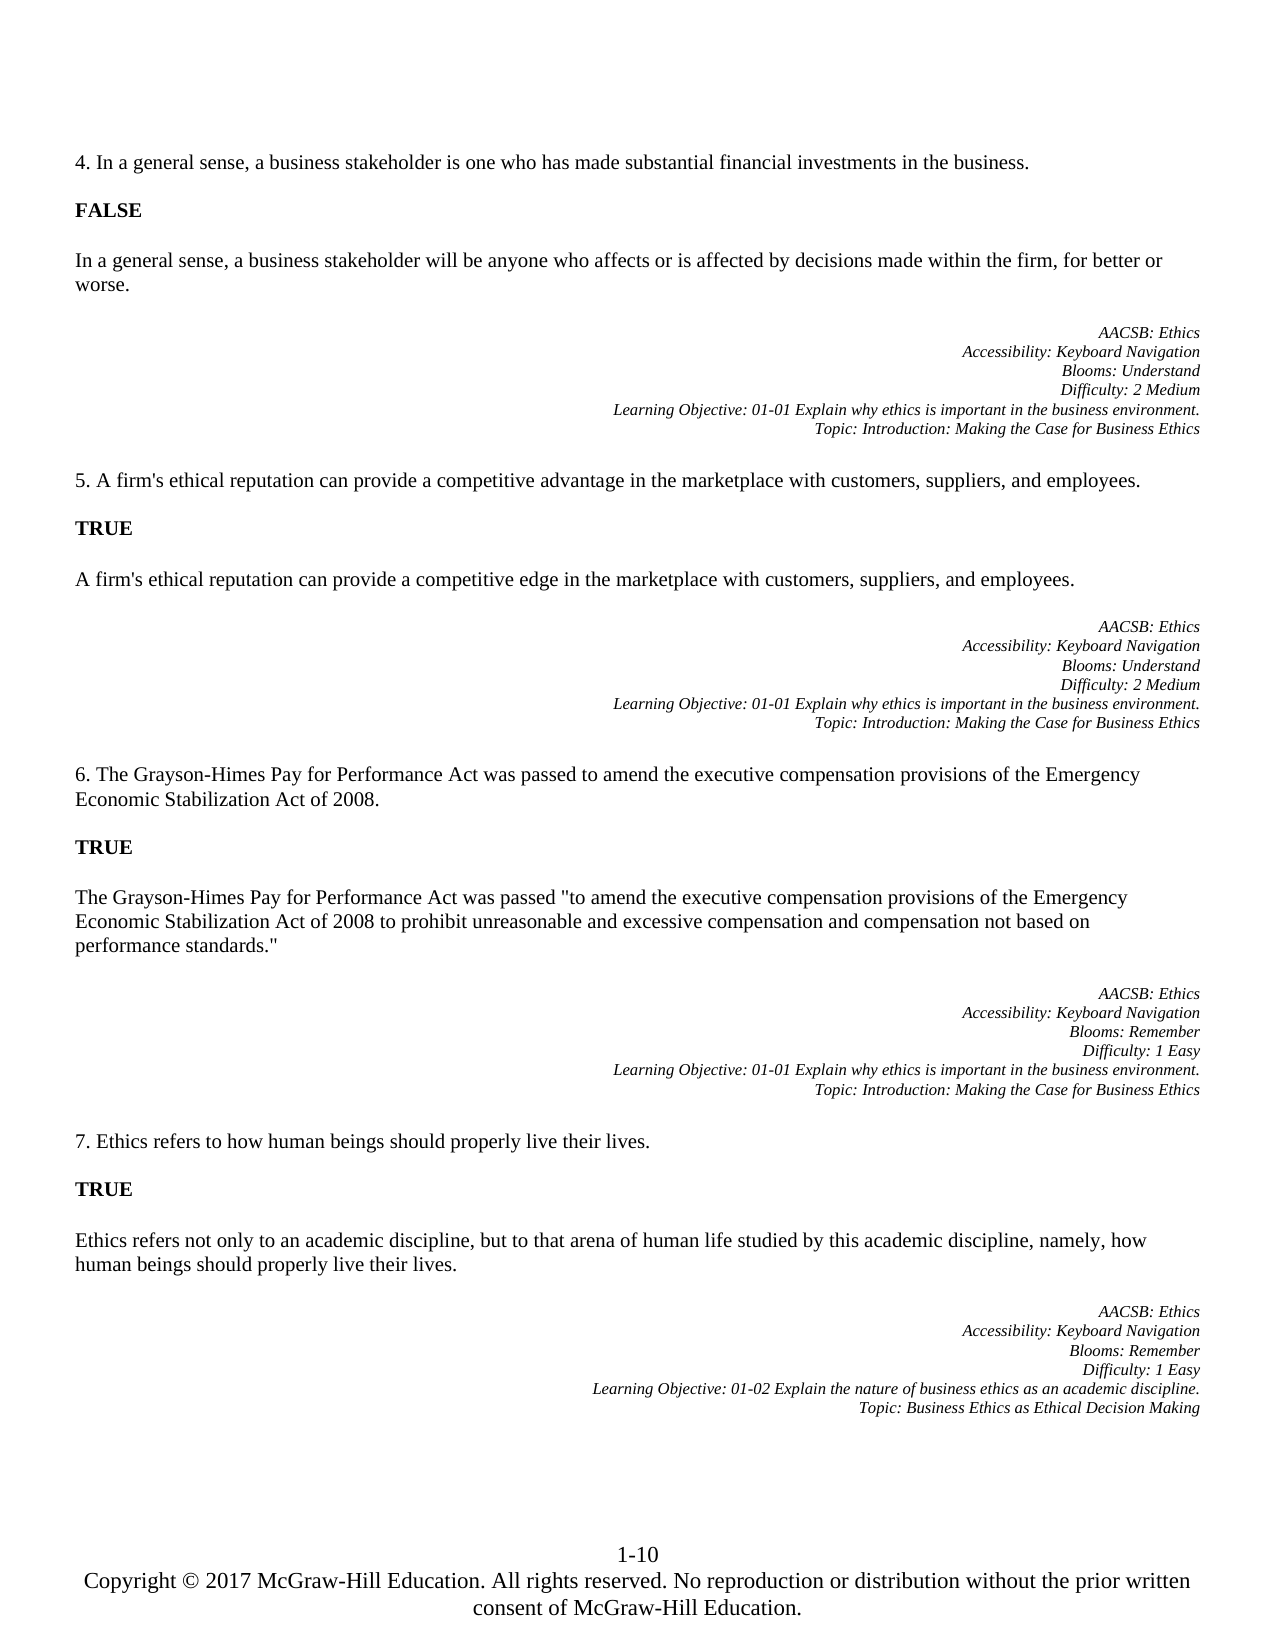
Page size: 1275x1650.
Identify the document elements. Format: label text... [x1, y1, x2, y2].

text FALSE [75, 198, 1200, 222]
text 4. In a general sense, a business stakeholder is one who has made substantial financial investments in the business. [75, 149, 1200, 174]
text TRUE [75, 1177, 1200, 1201]
text 5. A firm's ethical reputation can provide a competitive advantage in the marketplace with customers, suppliers, and employees. [75, 468, 1200, 492]
text Ethics refers not only to an academic discipline, but to that arena of human life studied by this academic discipline, namely, how human beings should properly live their lives. [75, 1227, 1200, 1276]
text 7. Ethics refers to how human beings should properly live their lives. [75, 1129, 1200, 1153]
text A firm's ethical reputation can provide a competitive edge in the marketplace with customers, suppliers, and employees. [75, 567, 1200, 591]
text The Grayson-Himes Pay for Performance Act was passed "to amend the executive compensation provisions of the Emergency Economic Stabilization Act of 2008 to prohibit unreasonable and excessive compensation and compensation not based on performance standards." [75, 885, 1200, 957]
text In a general sense, a business stakeholder will be anyone who affects or is affected by decisions made within the firm, for better or worse. [75, 248, 1200, 296]
text AACSB: Ethics Accessibility: Keyboard Navigation Blooms: Remember Difficulty: 1 Easy Learning Objective: 01-01 Explain why ethics is important in the business environment. Topic: Introduction: Making the Case for Business Ethics [75, 983, 1200, 1127]
text AACSB: Ethics Accessibility: Keyboard Navigation Blooms: Understand Difficulty: 2 Medium Learning Objective: 01-01 Explain why ethics is important in the business environment. Topic: Introduction: Making the Case for Business Ethics [75, 323, 1200, 466]
text AACSB: Ethics Accessibility: Keyboard Navigation Blooms: Understand Difficulty: 2 Medium Learning Objective: 01-01 Explain why ethics is important in the business environment. Topic: Introduction: Making the Case for Business Ethics [75, 617, 1200, 760]
text TRUE [75, 516, 1200, 540]
text AACSB: Ethics Accessibility: Keyboard Navigation Blooms: Remember Difficulty: 1 Easy Learning Objective: 01-02 Explain the nature of business ethics as an academic discipline. Topic: Business Ethics as Ethical Decision Making [75, 1302, 1200, 1445]
text TRUE [75, 834, 1200, 859]
text 6. The Grayson-Himes Pay for Performance Act was passed to amend the executive compensation provisions of the Emergency Economic Stabilization Act of 2008. [75, 762, 1200, 811]
